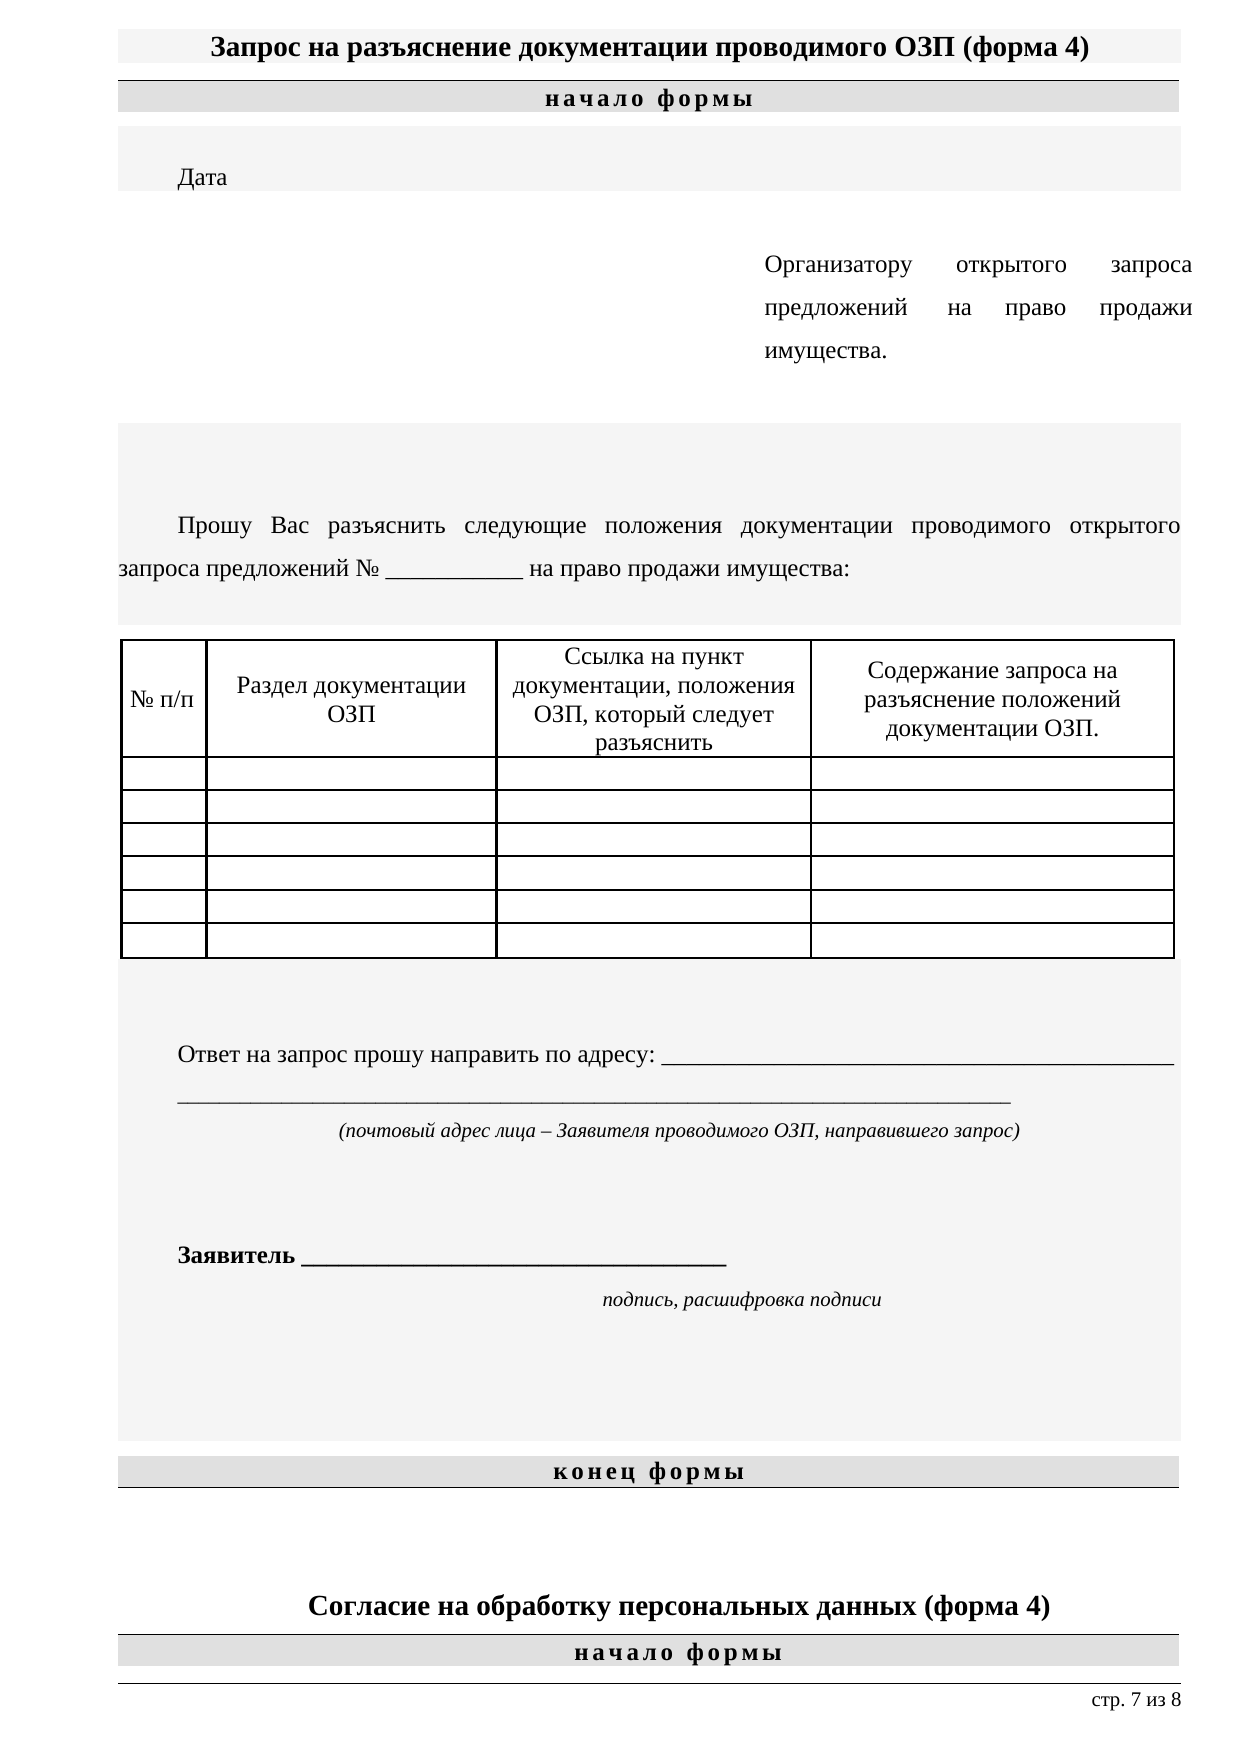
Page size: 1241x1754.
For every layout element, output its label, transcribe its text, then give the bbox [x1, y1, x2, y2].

table_header Раздел документации ОЗП [208, 641, 495, 756]
table_cell [498, 758, 810, 789]
table_cell [812, 791, 1173, 822]
text начало формы [118, 1635, 1179, 1666]
text Прошу Вас разъяснить следующие положения документации проводимого открытого запроса предложений № ___________ на право продажи имущества: [118, 510, 1181, 582]
table_cell [812, 891, 1173, 922]
text конец формы [118, 1456, 1179, 1487]
table_cell [498, 857, 810, 889]
table_cell [812, 824, 1173, 855]
text Ответ на запрос прошу направить по адресу: _________________________________________ [118, 1039, 1181, 1067]
table_cell [123, 824, 205, 855]
table_cell [208, 891, 495, 922]
table_cell [208, 758, 495, 789]
text Дата [118, 162, 1181, 191]
table_cell [123, 791, 205, 822]
table_cell [812, 758, 1173, 789]
text начало формы [118, 81, 1179, 112]
table_cell [123, 758, 205, 789]
text Согласие на обработку персональных данных (форма 4) [118, 1588, 1181, 1622]
text подпись, расшифровка подписи [118, 1283, 1181, 1312]
table_header Содержание запроса на разъяснение положений документации ОЗП. [812, 641, 1173, 756]
text (почтовый адрес лица – Заявителя проводимого ОЗП, направившего запрос) [118, 1118, 1181, 1142]
table_cell [812, 924, 1173, 957]
table_header № п/п [123, 641, 205, 756]
table_cell [812, 857, 1173, 889]
table_cell [498, 891, 810, 922]
table_header Ссылка на пункт документации, положения ОЗП, который следует разъяснить [498, 641, 810, 756]
table_cell [123, 891, 205, 922]
table_cell [123, 857, 205, 889]
table_header Организатору открытого запроса предложений на право продажи имущества. [673, 249, 1204, 380]
table_cell [498, 791, 810, 822]
table_cell [208, 791, 495, 822]
text Запрос на разъяснение документации проводимого ОЗП (форма 4) [118, 29, 1181, 63]
table_cell [208, 824, 495, 855]
table_cell [123, 924, 205, 957]
table_cell [498, 824, 810, 855]
table_cell [208, 857, 495, 889]
table_cell [208, 924, 495, 957]
text Заявитель __________________________________ [118, 1240, 1181, 1269]
text ________________________________________________________________________________ [118, 1082, 1181, 1106]
table_cell [498, 924, 810, 957]
